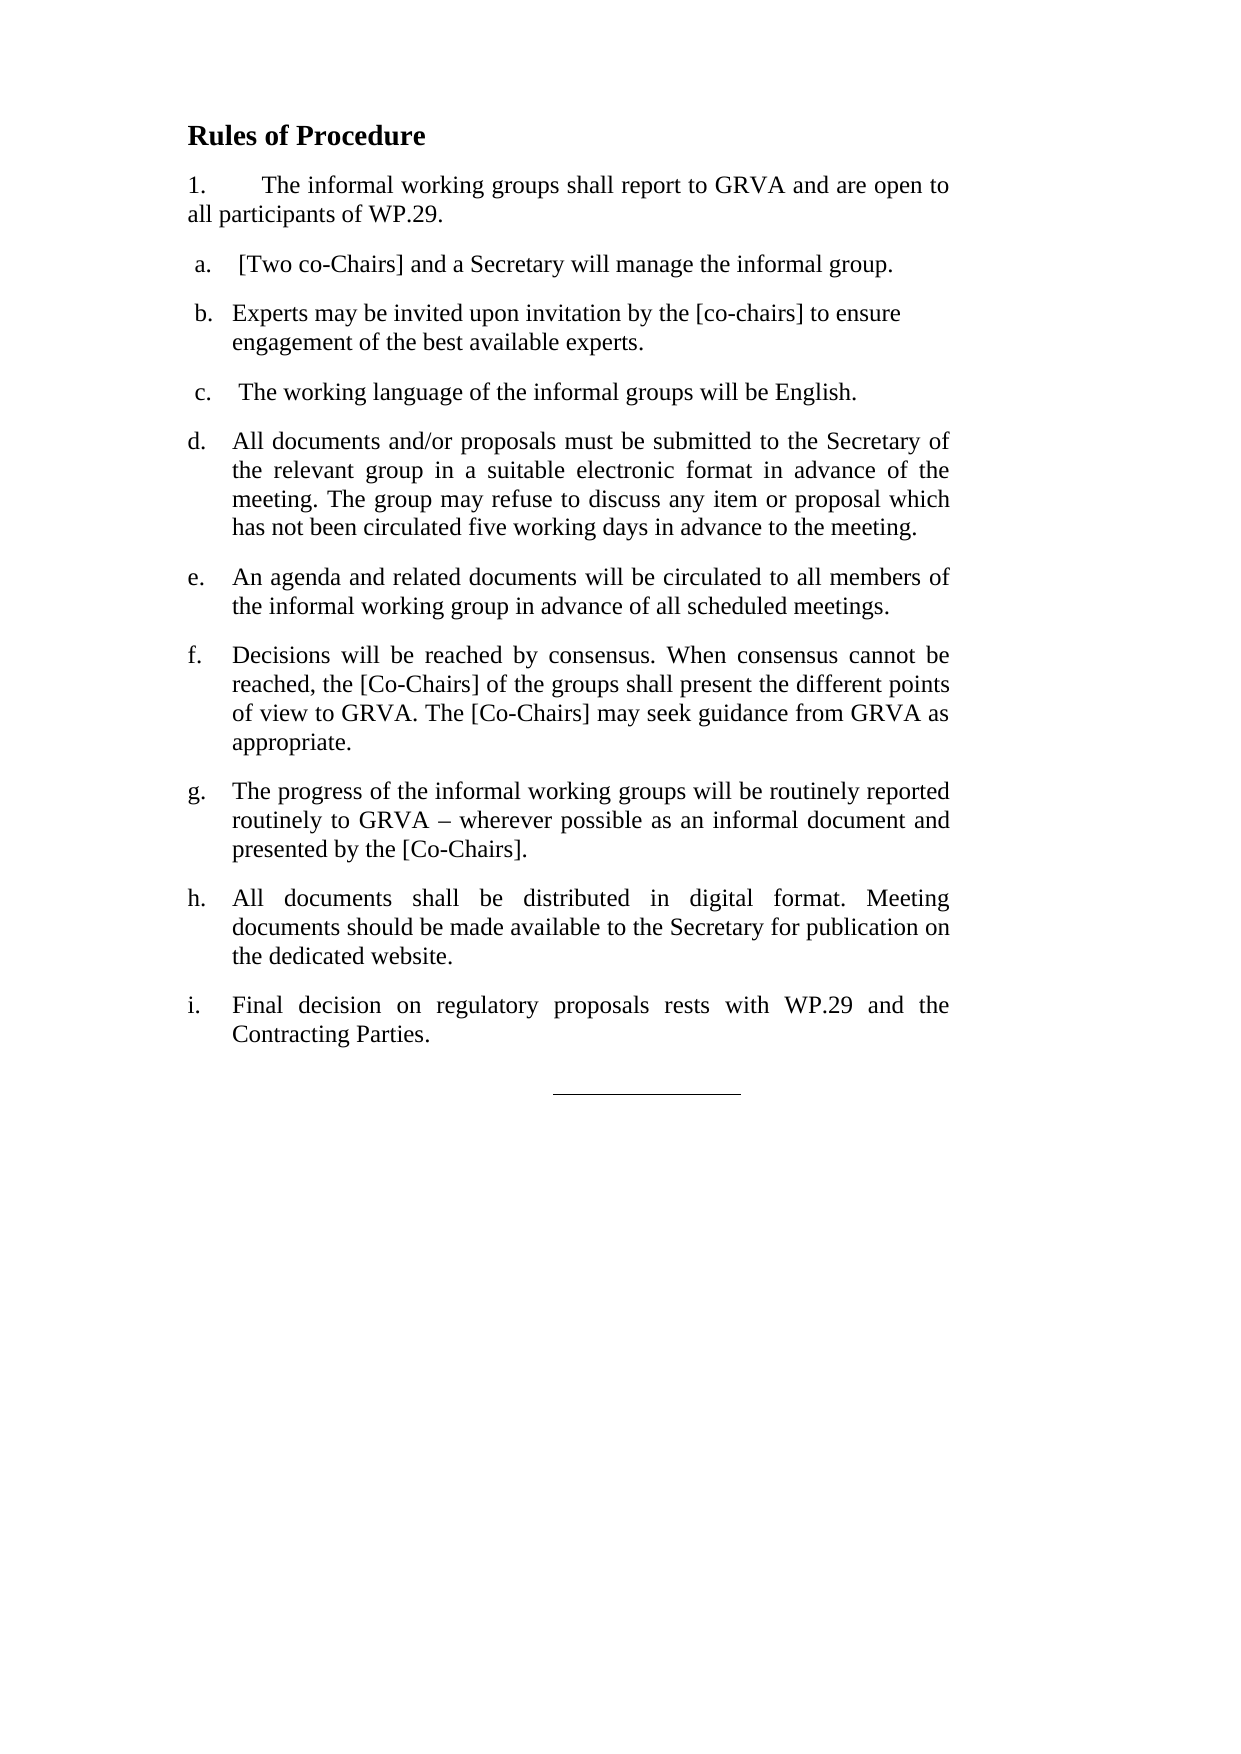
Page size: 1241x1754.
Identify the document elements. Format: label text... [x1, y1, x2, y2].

list Experts may be invited upon invitation by the [co-chairs] to ensure engagement of the best available experts. [194, 298, 951, 356]
text 1. The informal working groups shall report to GRVA and are open to all participants of WP.29. [187, 170, 951, 228]
list An agenda and related documents will be circulated to all members of the informal working group in advance of all scheduled meetings. [187, 562, 951, 619]
list Decisions will be reached by consensus. When consensus cannot be reached, the [Co-Chairs] of the groups shall present the different points of view to GRVA. The [Co-Chairs] may seek guidance from GRVA as appropriate. [187, 640, 951, 755]
list The working language of the informal groups will be English. [194, 377, 951, 405]
list Final decision on regulatory proposals rests with WP.29 and the Contracting Parties. [187, 990, 951, 1048]
text Rules of Procedure [187, 118, 1069, 152]
list [Two co-Chairs] and a Secretary will manage the informal group. [194, 249, 951, 277]
list All documents and/or proposals must be submitted to the Secretary of the relevant group in a suitable electronic format in advance of the meeting. The group may refuse to discuss any item or proposal which has not been circulated five working days in advance to the meeting. [187, 426, 951, 541]
list The progress of the informal working groups will be routinely reported routinely to GRVA – wherever possible as an informal document and presented by the [Co-Chairs]. [187, 776, 951, 862]
list All documents shall be distributed in digital format. Meeting documents should be made available to the Secretary for publication on the dedicated website. [187, 883, 951, 969]
